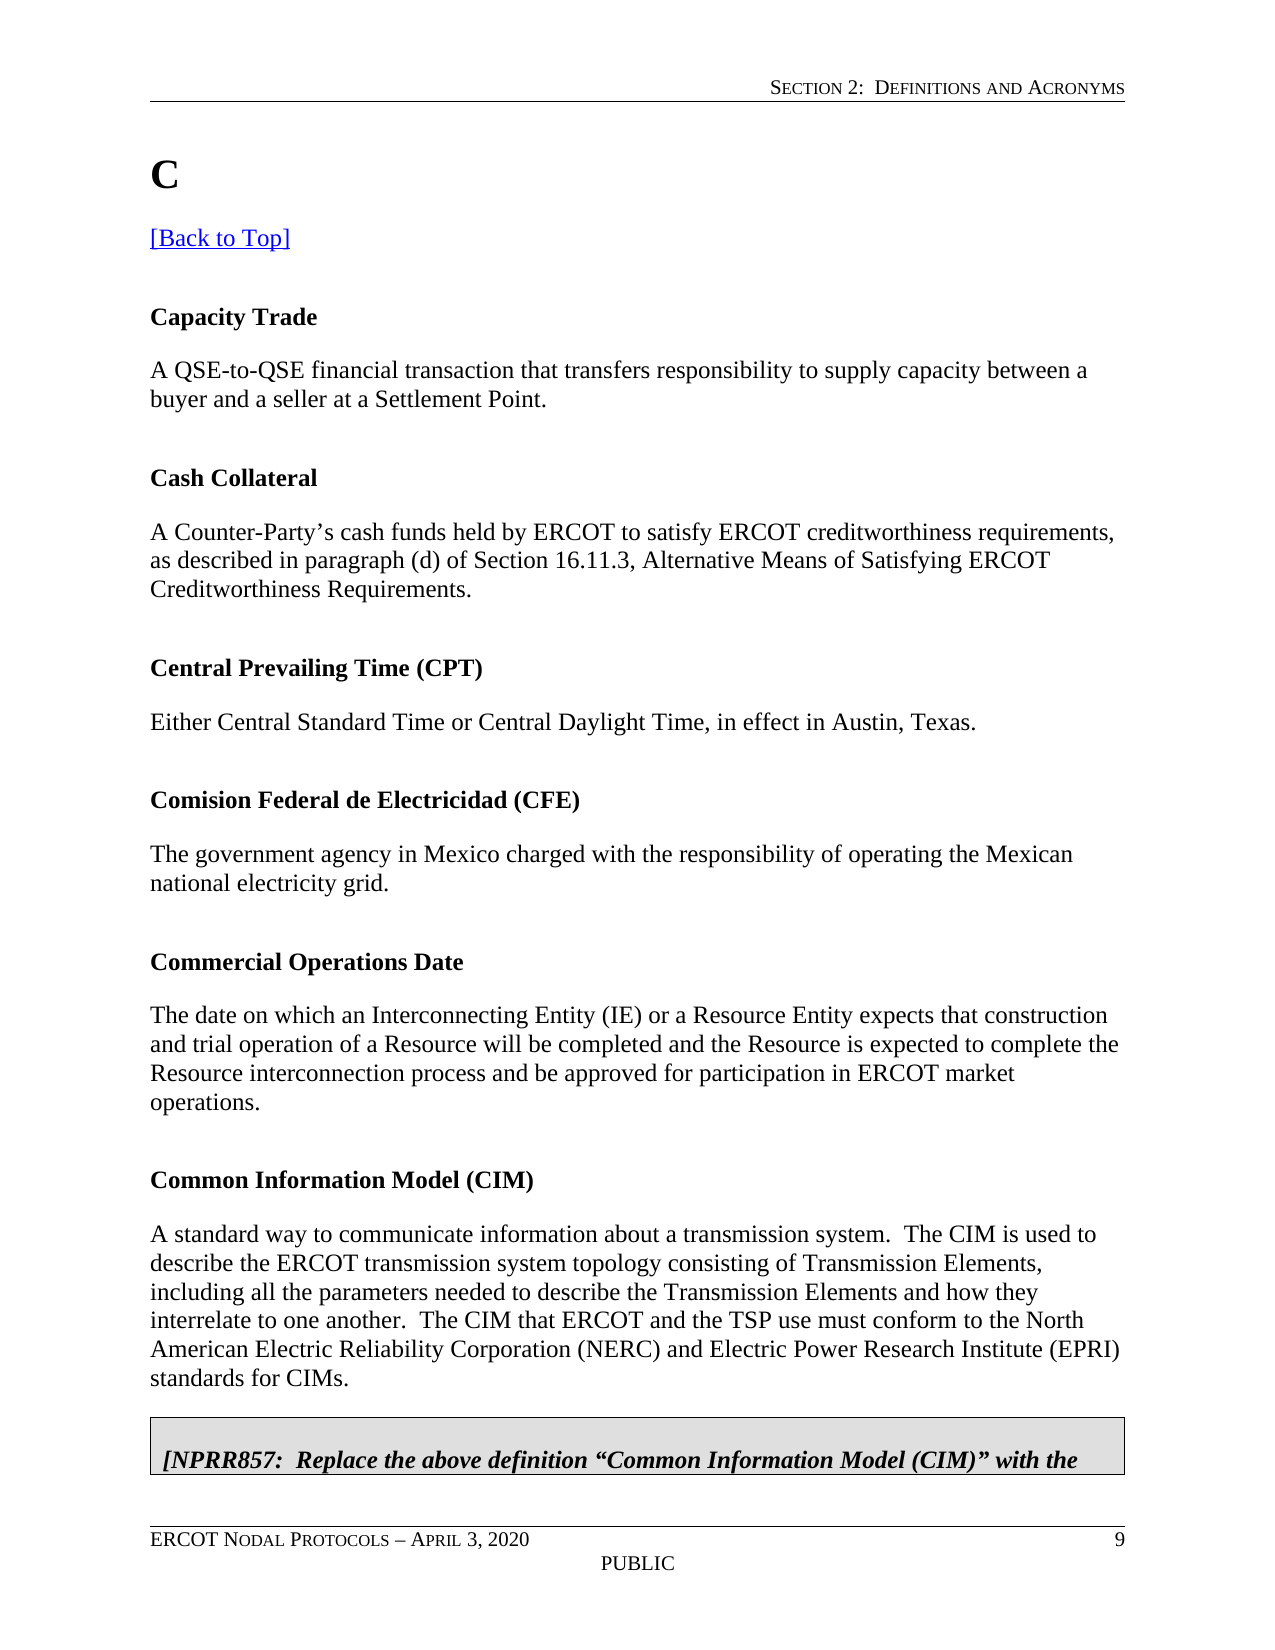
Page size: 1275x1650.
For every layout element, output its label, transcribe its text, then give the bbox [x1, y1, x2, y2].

text Cash Collateral [150, 463, 1125, 492]
list [Back to Top] [150, 223, 1125, 252]
text The government agency in Mexico charged with the responsibility of operating the Mexican national electricity grid. [150, 839, 1125, 897]
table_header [151, 1418, 1124, 1474]
text Common Information Model (CIM) [150, 1165, 1125, 1194]
text Commercial Operations Date [150, 947, 1125, 975]
text The date on which an Interconnecting Entity (IE) or a Resource Entity expects that construction and trial operation of a Resource will be completed and the Resource is expected to complete the Resource interconnection process and be approved for participation in ERCOT market operations. [150, 1000, 1125, 1115]
text A QSE-to-QSE financial transaction that transfers responsibility to supply capacity between a buyer and a seller at a Settlement Point. [150, 355, 1125, 413]
text A Counter-Party’s cash funds held by ERCOT to satisfy ERCOT creditworthiness requirements, as described in paragraph (d) of Section 16.11.3, Alternative Means of Satisfying ERCOT Creditworthiness Requirements. [150, 517, 1125, 603]
text A standard way to communicate information about a transmission system. The CIM is used to describe the ERCOT transmission system topology consisting of Transmission Elements, including all the parameters needed to describe the Transmission Elements and how they interrelate to one another. The CIM that ERCOT and the TSP use must conform to the North American Electric Reliability Corporation (NERC) and Electric Power Research Institute (EPRI) standards for CIMs. [150, 1219, 1125, 1392]
text Comision Federal de Electricidad (CFE) [150, 785, 1125, 814]
text Either Central Standard Time or Central Daylight Time, in effect in Austin, Texas. [150, 707, 1125, 735]
text Capacity Trade [150, 302, 1125, 330]
text Central Prevailing Time (CPT) [150, 653, 1125, 682]
text C [150, 150, 1125, 198]
